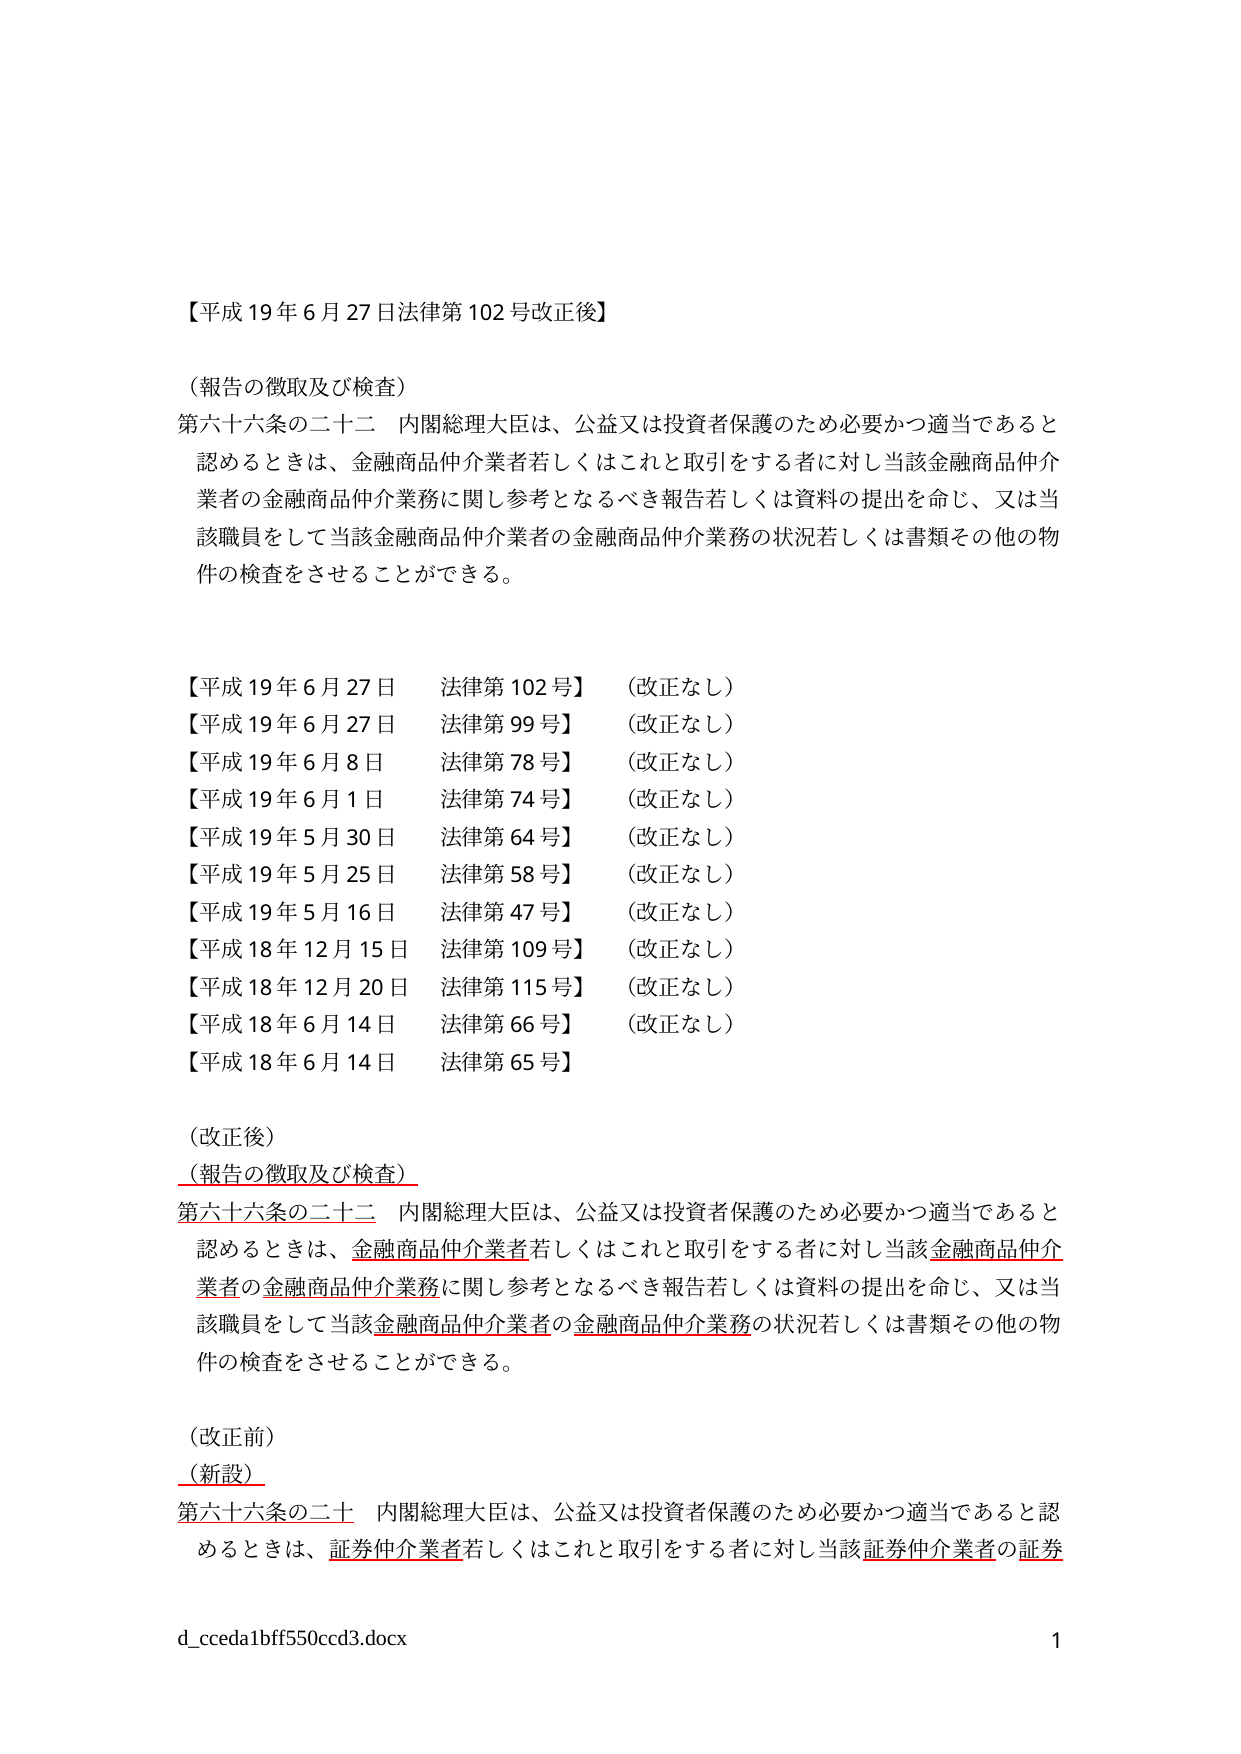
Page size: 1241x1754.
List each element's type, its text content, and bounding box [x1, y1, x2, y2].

text （報告の徴取及び検査） [177, 1154, 1063, 1192]
text 【平成19年6月27日法律第102号改正後】 [177, 292, 1063, 329]
text 【平成19年6月27日 法律第99号】 （改正なし） [177, 704, 1063, 742]
text 【平成19年6月1日 法律第74号】 （改正なし） [177, 779, 1063, 817]
text 【平成19年5月16日 法律第47号】 （改正なし） [177, 892, 1063, 929]
text 【平成19年6月27日 法律第102号】 （改正なし） [177, 667, 1063, 704]
text （新設） [177, 1454, 1063, 1492]
text （改正後） [177, 1117, 1063, 1154]
text 【平成19年5月30日 法律第64号】 （改正なし） [177, 817, 1063, 854]
text 【平成18年6月14日 法律第65号】 [177, 1042, 1063, 1079]
text 【平成18年6月14日 法律第66号】 （改正なし） [177, 1004, 1063, 1042]
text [177, 1492, 1063, 1567]
text （報告の徴取及び検査） [177, 367, 1063, 404]
text 第六十六条の二十二 内閣総理大臣は、公益又は投資者保護のため必要かつ適当であると認めるときは、金融商品仲介業者若しくはこれと取引をする者に対し当該金融商品仲介業者の金融商品仲介業務に関し参考となるべき報告若しくは資料の提出を命じ、又は当該職員をして当該金融商品仲介業者の金融商品仲介業務の状況若しくは書類その他の物件の検査をさせることができる。 [177, 404, 1063, 592]
text （改正前） [177, 1417, 1063, 1454]
text 第六十六条の二十二 内閣総理大臣は、公益又は投資者保護のため必要かつ適当であると認めるときは、金融商品仲介業者若しくはこれと取引をする者に対し当該金融商品仲介業者の金融商品仲介業務に関し参考となるべき報告若しくは資料の提出を命じ、又は当該職員をして当該金融商品仲介業者の金融商品仲介業務の状況若しくは書類その他の物件の検査をさせることができる。 [177, 1192, 1063, 1379]
text 【平成19年6月8日 法律第78号】 （改正なし） [177, 742, 1063, 779]
text 【平成19年5月25日 法律第58号】 （改正なし） [177, 854, 1063, 892]
text 【平成18年12月20日 法律第115号】 （改正なし） [177, 967, 1063, 1004]
text 【平成18年12月15日 法律第109号】 （改正なし） [177, 929, 1063, 967]
